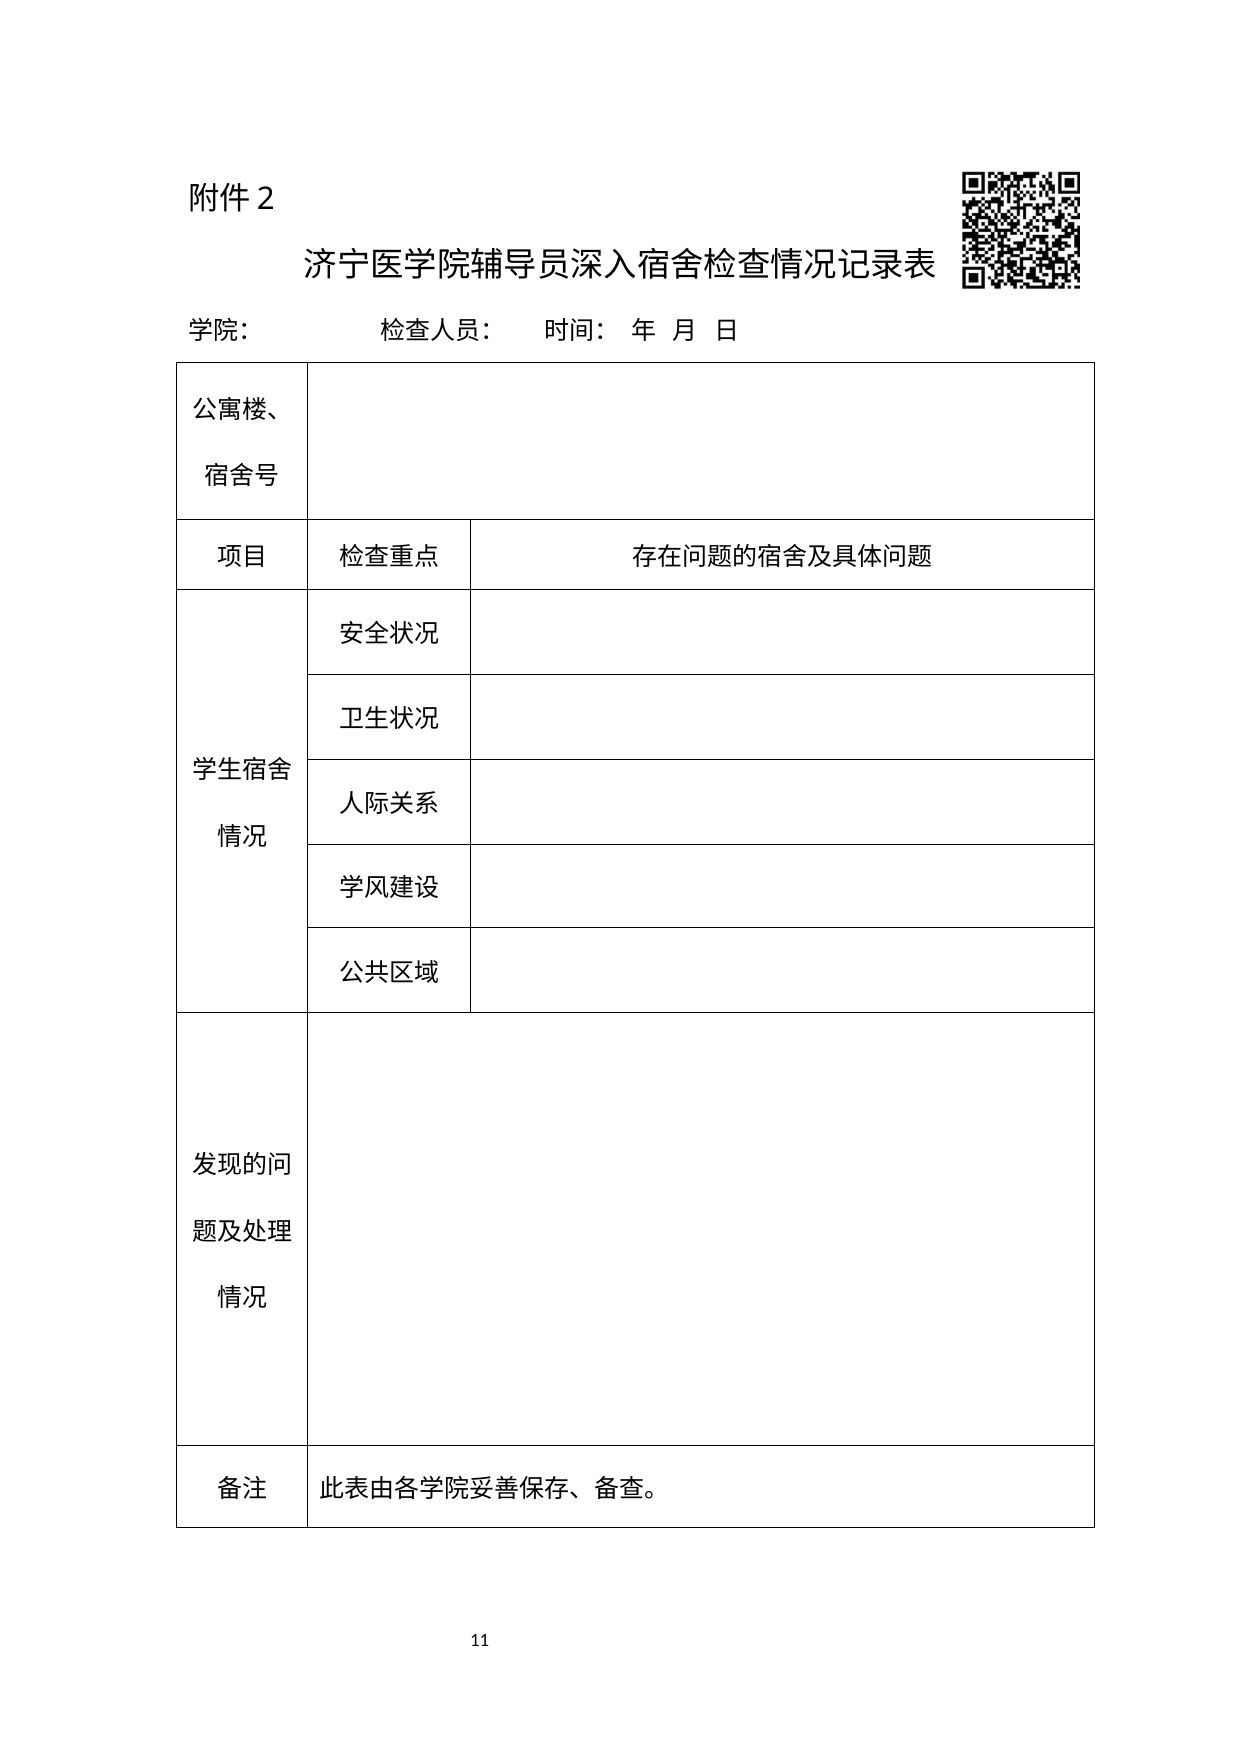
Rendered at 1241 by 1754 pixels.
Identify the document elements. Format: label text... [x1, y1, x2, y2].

table_cell [471, 590, 1094, 674]
table_cell 学风建设 [308, 845, 470, 927]
table_header 公寓楼、宿舍号 [177, 363, 307, 518]
table_cell [471, 675, 1094, 759]
text 学院： 检查人员： 时间： 年 月 日 [188, 295, 1052, 362]
table_cell [471, 845, 1094, 927]
table_cell 项目 [177, 520, 307, 589]
table_cell [471, 760, 1094, 844]
text 附件2 [188, 162, 1052, 229]
text 济宁医学院辅导员深入宿舍检查情况记录表 [188, 229, 1052, 295]
table_header [308, 363, 1094, 518]
table_cell 此表由各学院妥善保存、备查。 [308, 1446, 1094, 1527]
table_cell 公共区域 [308, 928, 470, 1012]
table_cell 卫生状况 [308, 675, 470, 759]
picture [962, 170, 1080, 289]
table_cell [308, 1013, 1094, 1445]
table_cell 发现的问题及处理情况 [177, 1013, 307, 1445]
table_cell [471, 928, 1094, 1012]
table_cell 安全状况 [308, 590, 470, 674]
table_cell 学生宿舍情况 [177, 590, 307, 1012]
table_cell 备注 [177, 1446, 307, 1527]
table_cell 检查重点 [308, 520, 470, 589]
table_cell 人际关系 [308, 760, 470, 844]
table_cell 存在问题的宿舍及具体问题 [471, 520, 1094, 589]
